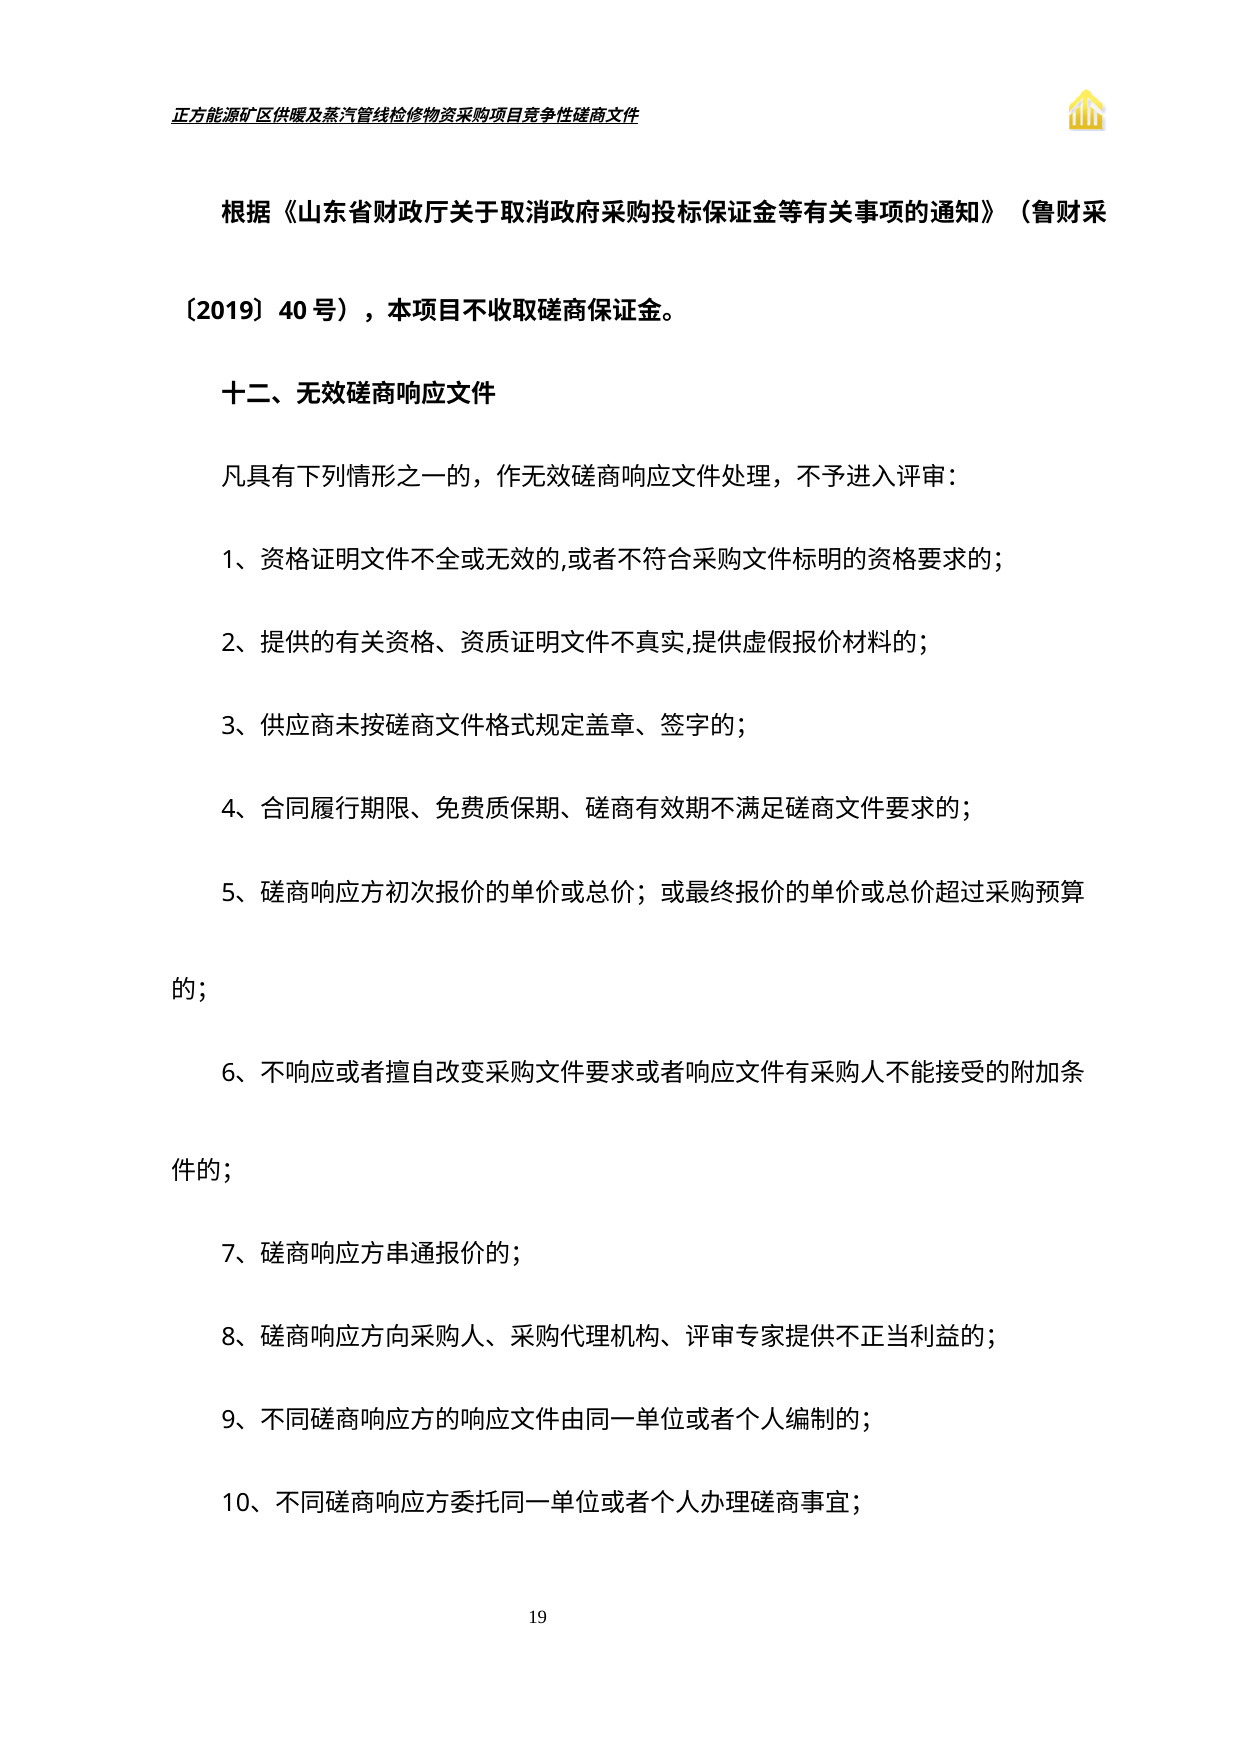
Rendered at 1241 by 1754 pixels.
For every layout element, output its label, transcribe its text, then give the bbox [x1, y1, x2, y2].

text 8、磋商响应方向采购人、采购代理机构、评审专家提供不正当利益的； [171, 1302, 1110, 1367]
text 十二、无效磋商响应文件 [171, 359, 1110, 424]
text 6、不响应或者擅自改变采购文件要求或者响应文件有采购人不能接受的附加条件的； [171, 1038, 1110, 1201]
text 2、提供的有关资格、资质证明文件不真实,提供虚假报价材料的； [171, 608, 1110, 673]
text 10、不同磋商响应方委托同一单位或者个人办理磋商事宜； [171, 1468, 1110, 1533]
text 根据《山东省财政厅关于取消政府采购投标保证金等有关事项的通知》（鲁财采〔2019〕40号），本项目不收取磋商保证金。 [171, 178, 1110, 341]
text 7、磋商响应方串通报价的； [171, 1219, 1110, 1284]
text 9、不同磋商响应方的响应文件由同一单位或者个人编制的； [171, 1385, 1110, 1450]
text 5、磋商响应方初次报价的单价或总价；或最终报价的单价或总价超过采购预算的； [171, 858, 1110, 1020]
text 凡具有下列情形之一的，作无效磋商响应文件处理，不予进入评审： [171, 442, 1110, 507]
text 3、供应商未按磋商文件格式规定盖章、签字的； [171, 691, 1110, 756]
picture [1058, 85, 1114, 133]
text 1、资格证明文件不全或无效的,或者不符合采购文件标明的资格要求的； [171, 525, 1110, 590]
text 4、合同履行期限、免费质保期、磋商有效期不满足磋商文件要求的； [171, 774, 1110, 839]
